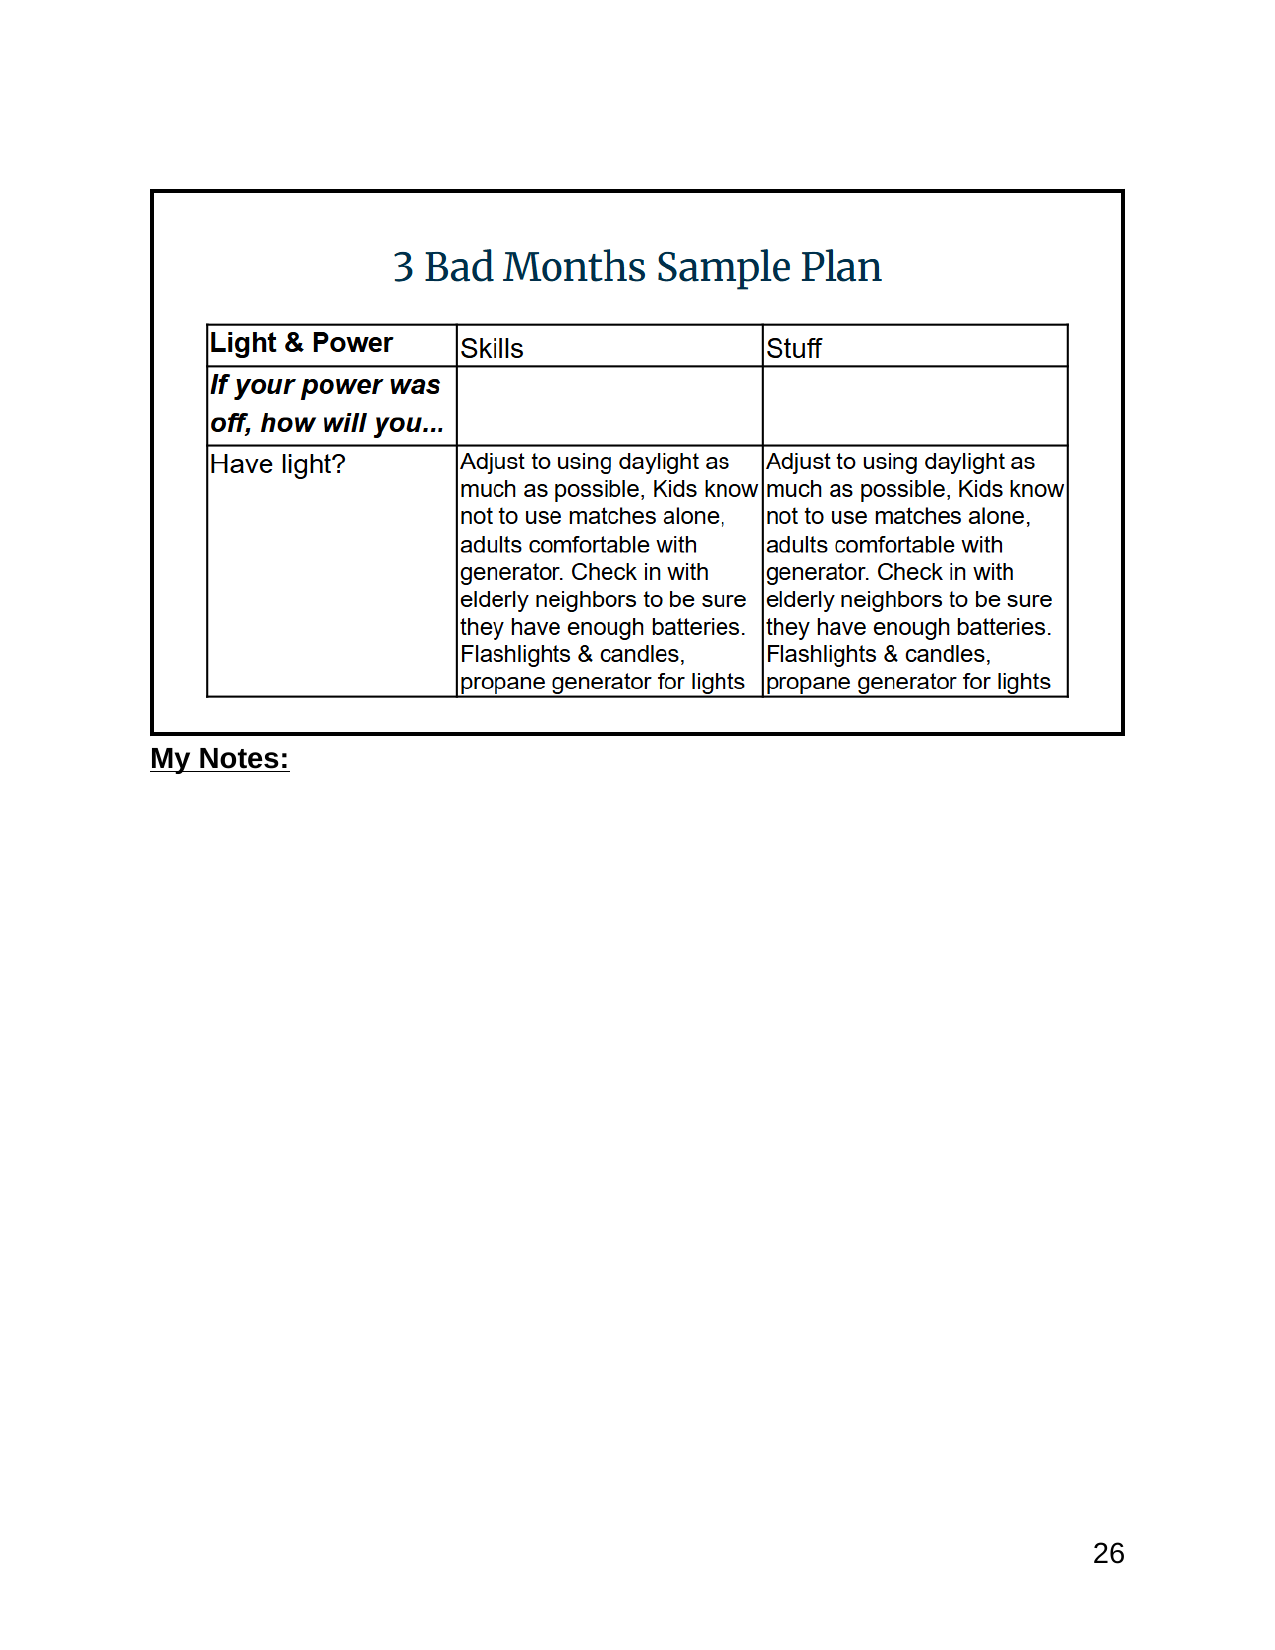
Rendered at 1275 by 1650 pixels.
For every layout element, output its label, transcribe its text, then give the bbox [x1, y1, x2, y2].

text My Notes: [150, 741, 1125, 775]
picture [154, 193, 1121, 732]
